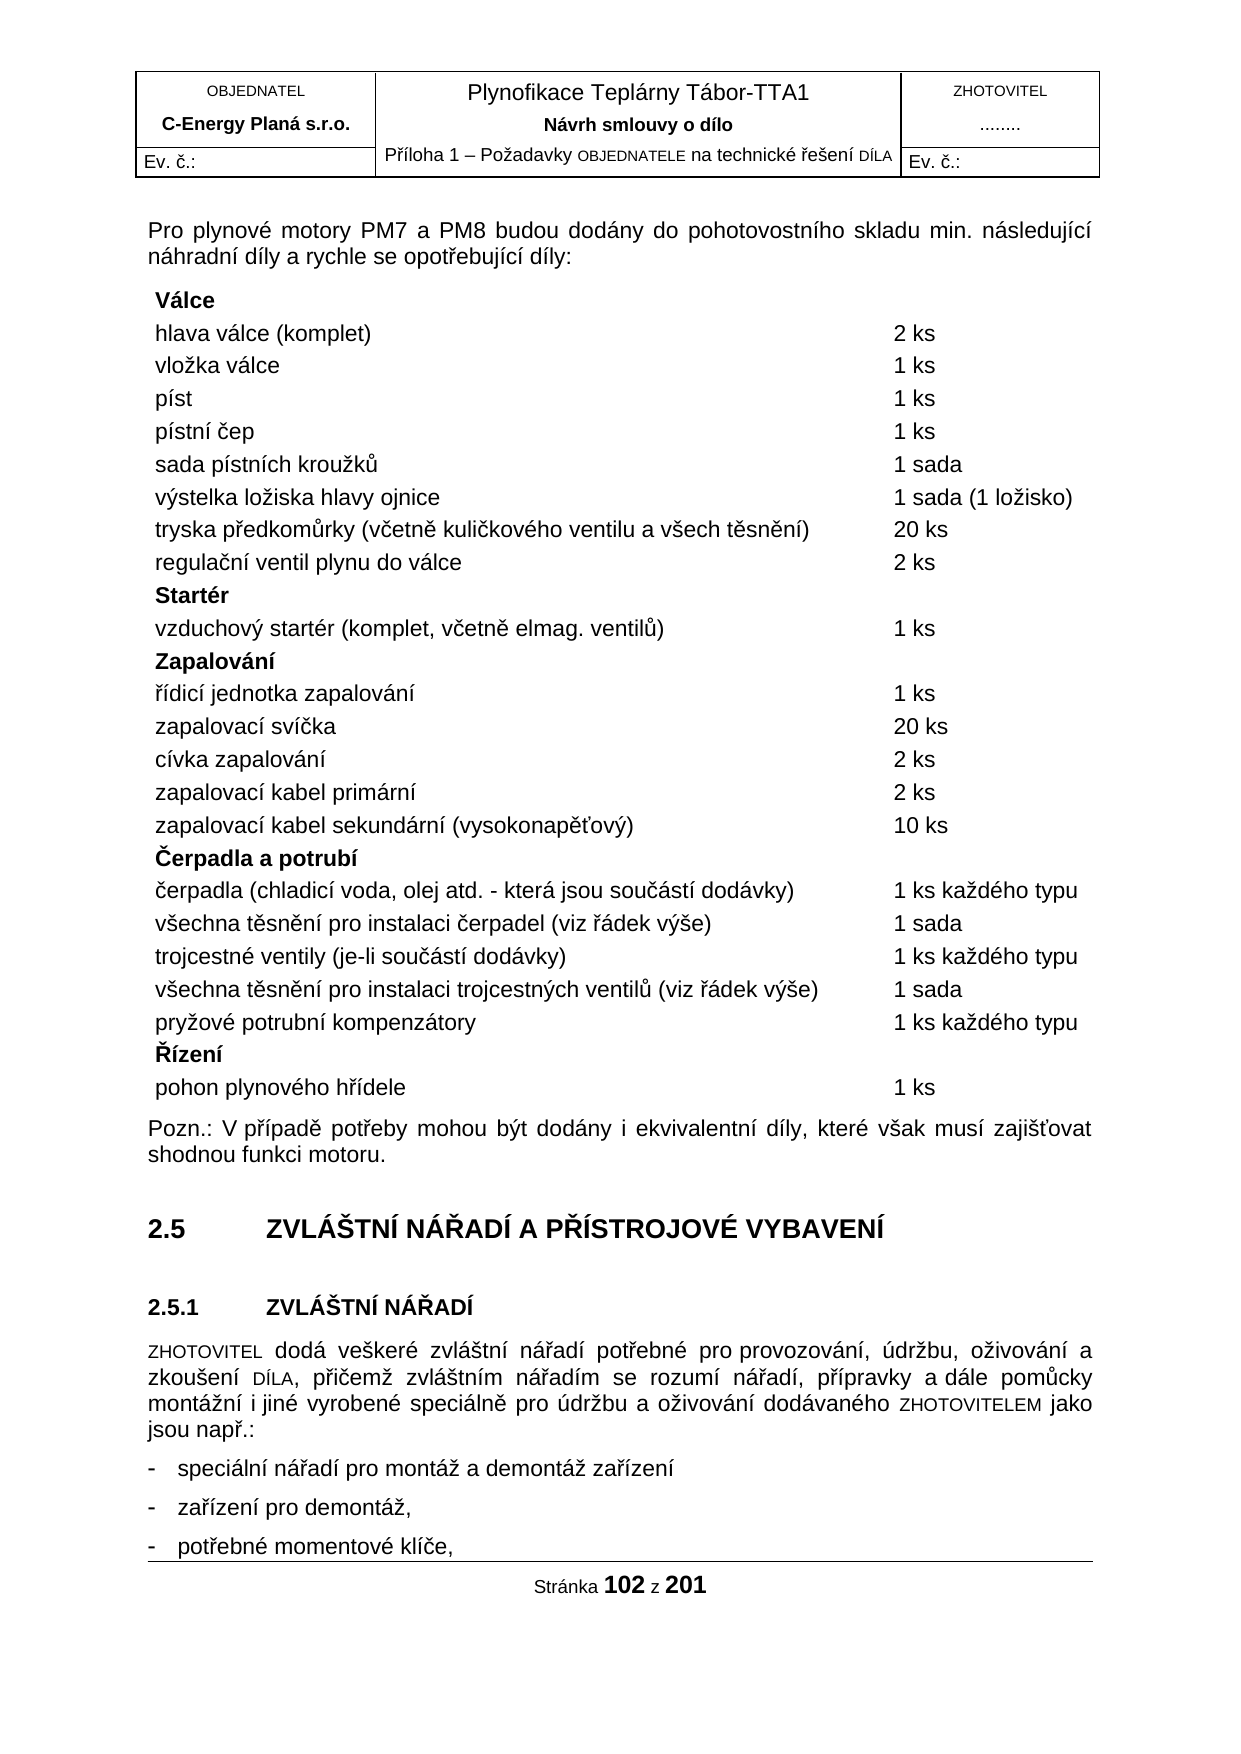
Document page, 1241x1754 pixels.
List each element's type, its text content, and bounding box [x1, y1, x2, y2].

text  speciální nářadí pro montáž a demontáž zařízení [148, 1455, 1093, 1482]
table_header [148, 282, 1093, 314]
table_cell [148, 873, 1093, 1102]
text  potřebné momentové klíče, [148, 1533, 1093, 1559]
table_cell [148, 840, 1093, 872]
subtitle Zvláštní nářadí a přístrojové vybavení [148, 1213, 1093, 1244]
text Pro plynové motory PM7 a PM8 budou dodány do pohotovostního skladu min. následující náhradní díly a rychle se opotřebující díly: [148, 217, 1093, 269]
subtitle Zvláštní nářadí [148, 1294, 1093, 1321]
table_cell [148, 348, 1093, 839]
text  zařízení pro demontáž, [148, 1494, 1093, 1521]
text Pozn.: V případě potřeby mohou být dodány i ekvivalentní díly, které však musí zajišťovat shodnou funkci motoru. [148, 1114, 1093, 1167]
text zhotovitel dodá veškeré zvláštní nářadí potřebné pro provozování, údržbu, oživování a zkoušení díla, přičemž zvláštním nářadím se rozumí nářadí, přípravky a dále pomůcky montážní i jiné vyrobené speciálně pro údržbu a oživování dodávaného zhotovitelem jako jsou např.: [148, 1337, 1093, 1443]
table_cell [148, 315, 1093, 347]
